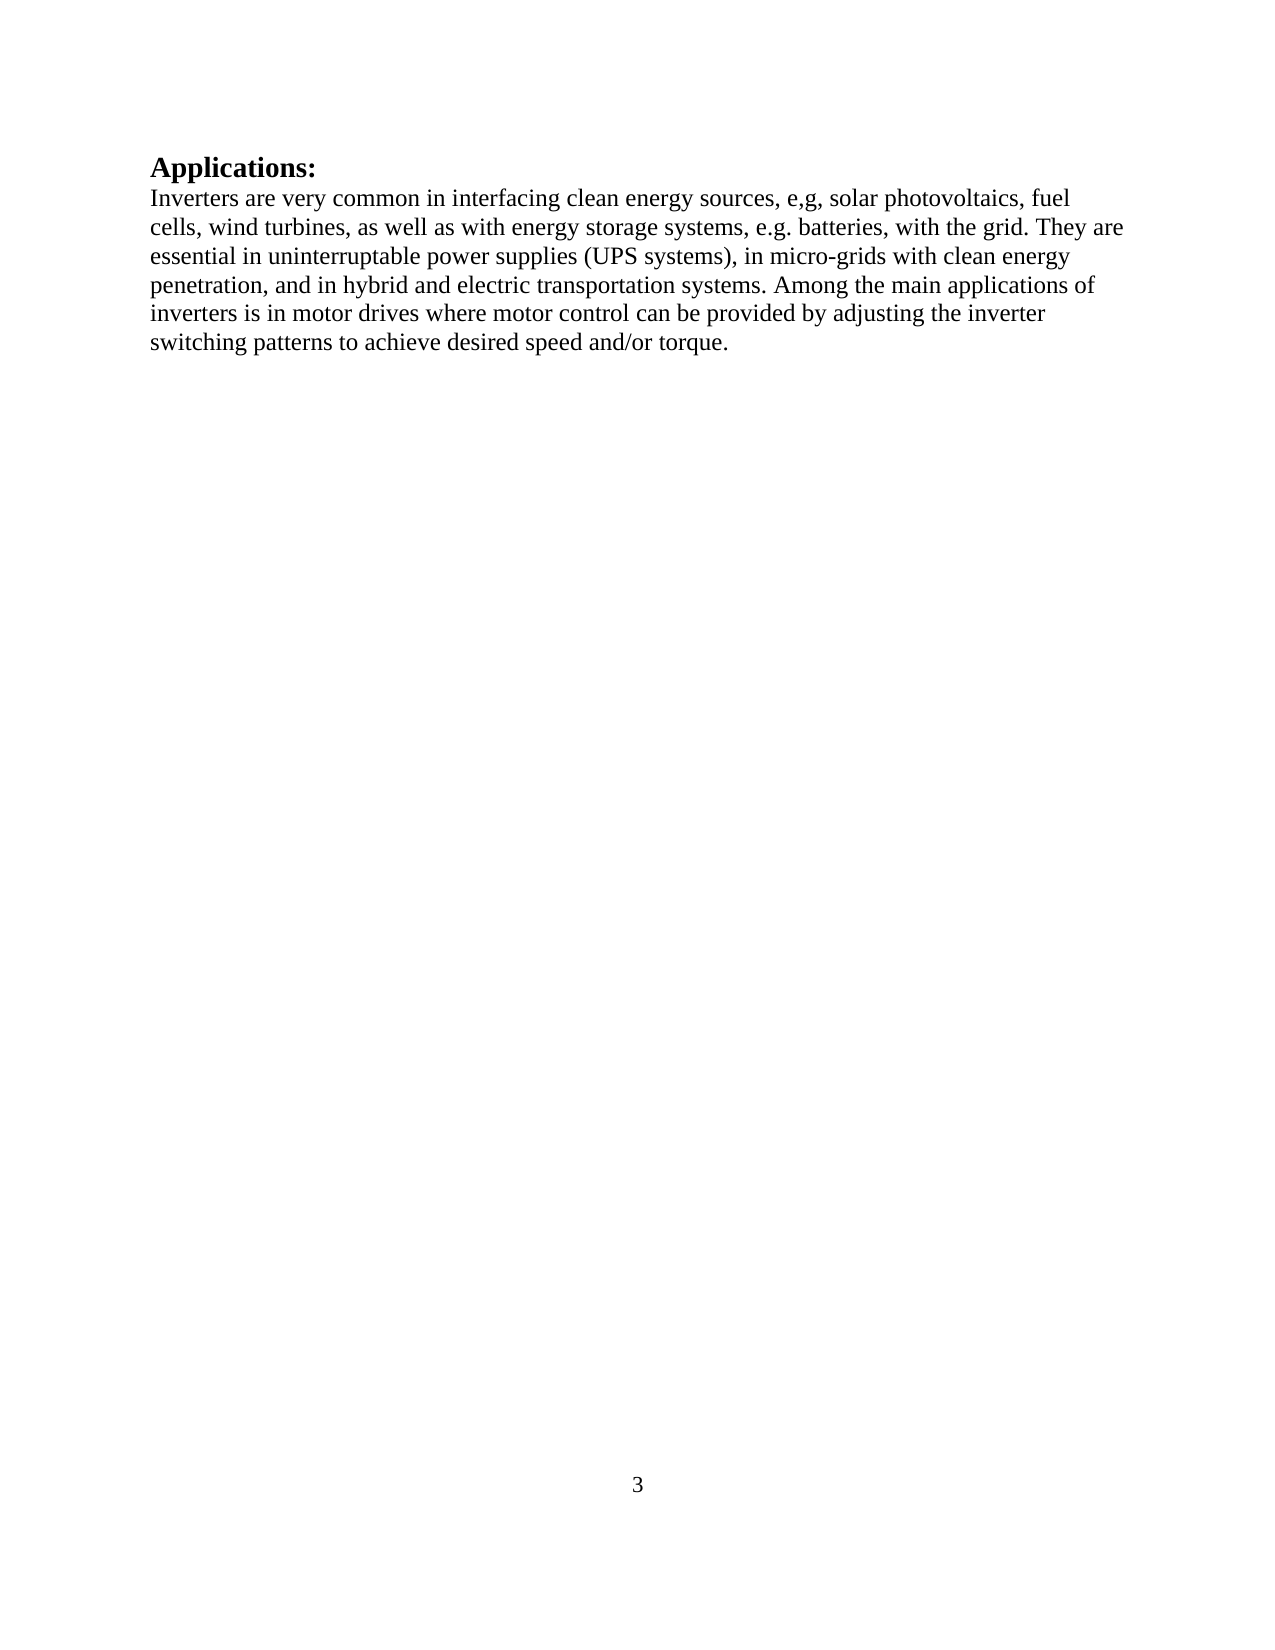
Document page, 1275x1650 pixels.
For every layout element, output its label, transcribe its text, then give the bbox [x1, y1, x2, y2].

text Applications: [150, 150, 1125, 183]
text Inverters are very common in interfacing clean energy sources, e,g, solar photovoltaics, fuel cells, wind turbines, as well as with energy storage systems, e.g. batteries, with the grid. They are essential in uninterruptable power supplies (UPS systems), in micro-grids with clean energy penetration, and in hybrid and electric transportation systems. Among the main applications of inverters is in motor drives where motor control can be provided by adjusting the inverter switching patterns to achieve desired speed and/or torque. [150, 183, 1125, 356]
